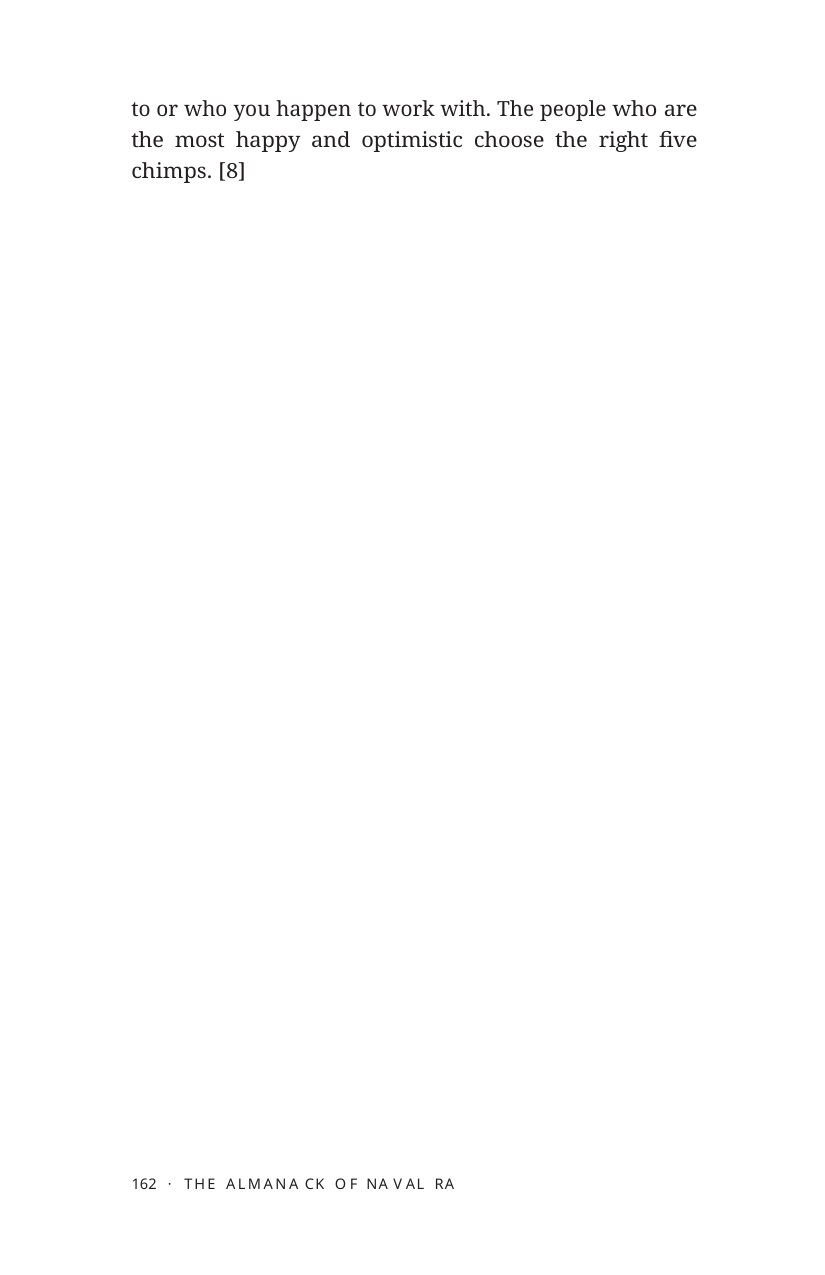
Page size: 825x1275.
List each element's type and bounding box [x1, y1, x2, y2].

text [130, 94, 697, 185]
